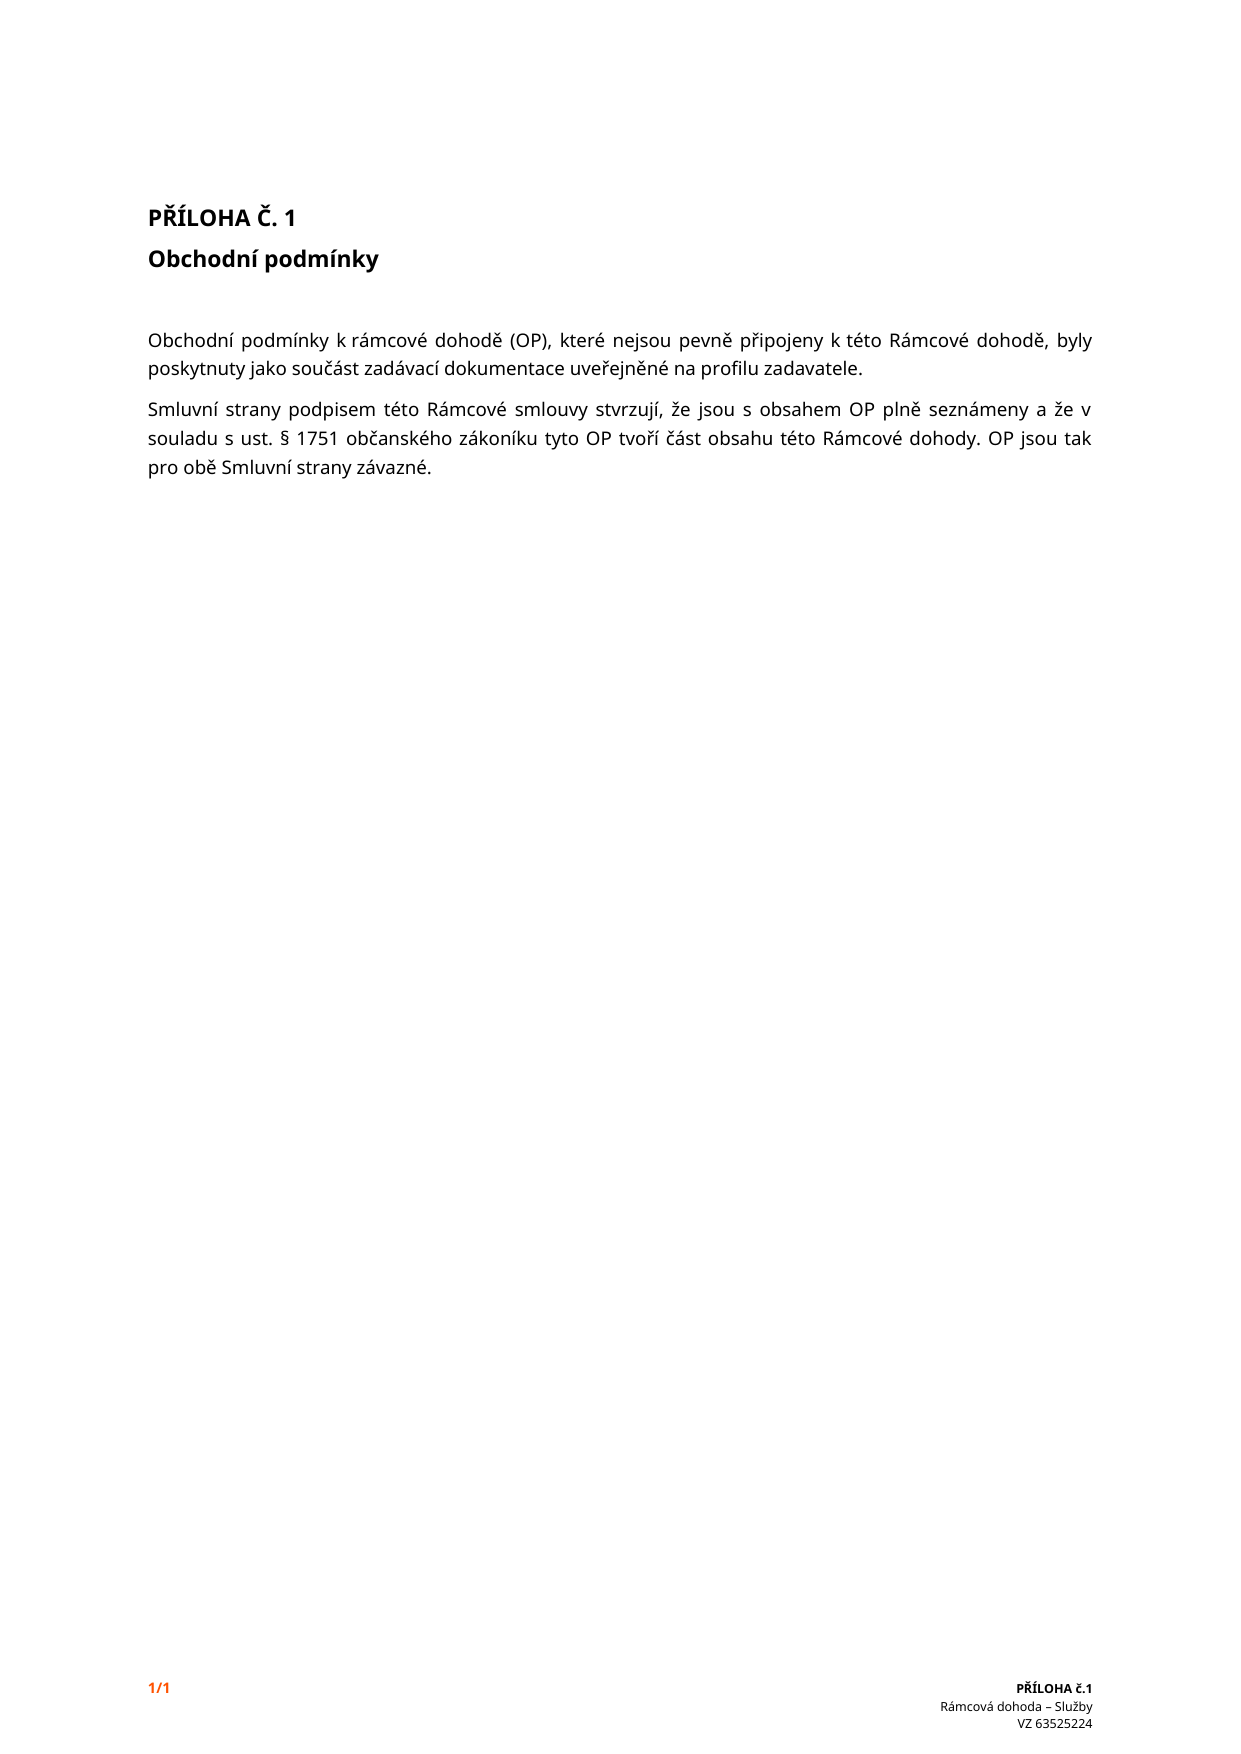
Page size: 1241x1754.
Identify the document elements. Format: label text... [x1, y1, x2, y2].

text Příloha č. 1 [148, 203, 1093, 232]
text Obchodní podmínky [148, 244, 1093, 273]
text Obchodní podmínky k rámcové dohodě (OP), které nejsou pevně připojeny k této Rámcové dohodě, byly poskytnuty jako součást zadávací dokumentace uveřejněné na profilu zadavatele. [148, 328, 1093, 381]
text Smluvní strany podpisem této Rámcové smlouvy stvrzují, že jsou s obsahem OP plně seznámeny a že v souladu s ust. § 1751 občanského zákoníku tyto OP tvoří část obsahu této Rámcové dohody. OP jsou tak pro obě Smluvní strany závazné. [148, 396, 1093, 480]
